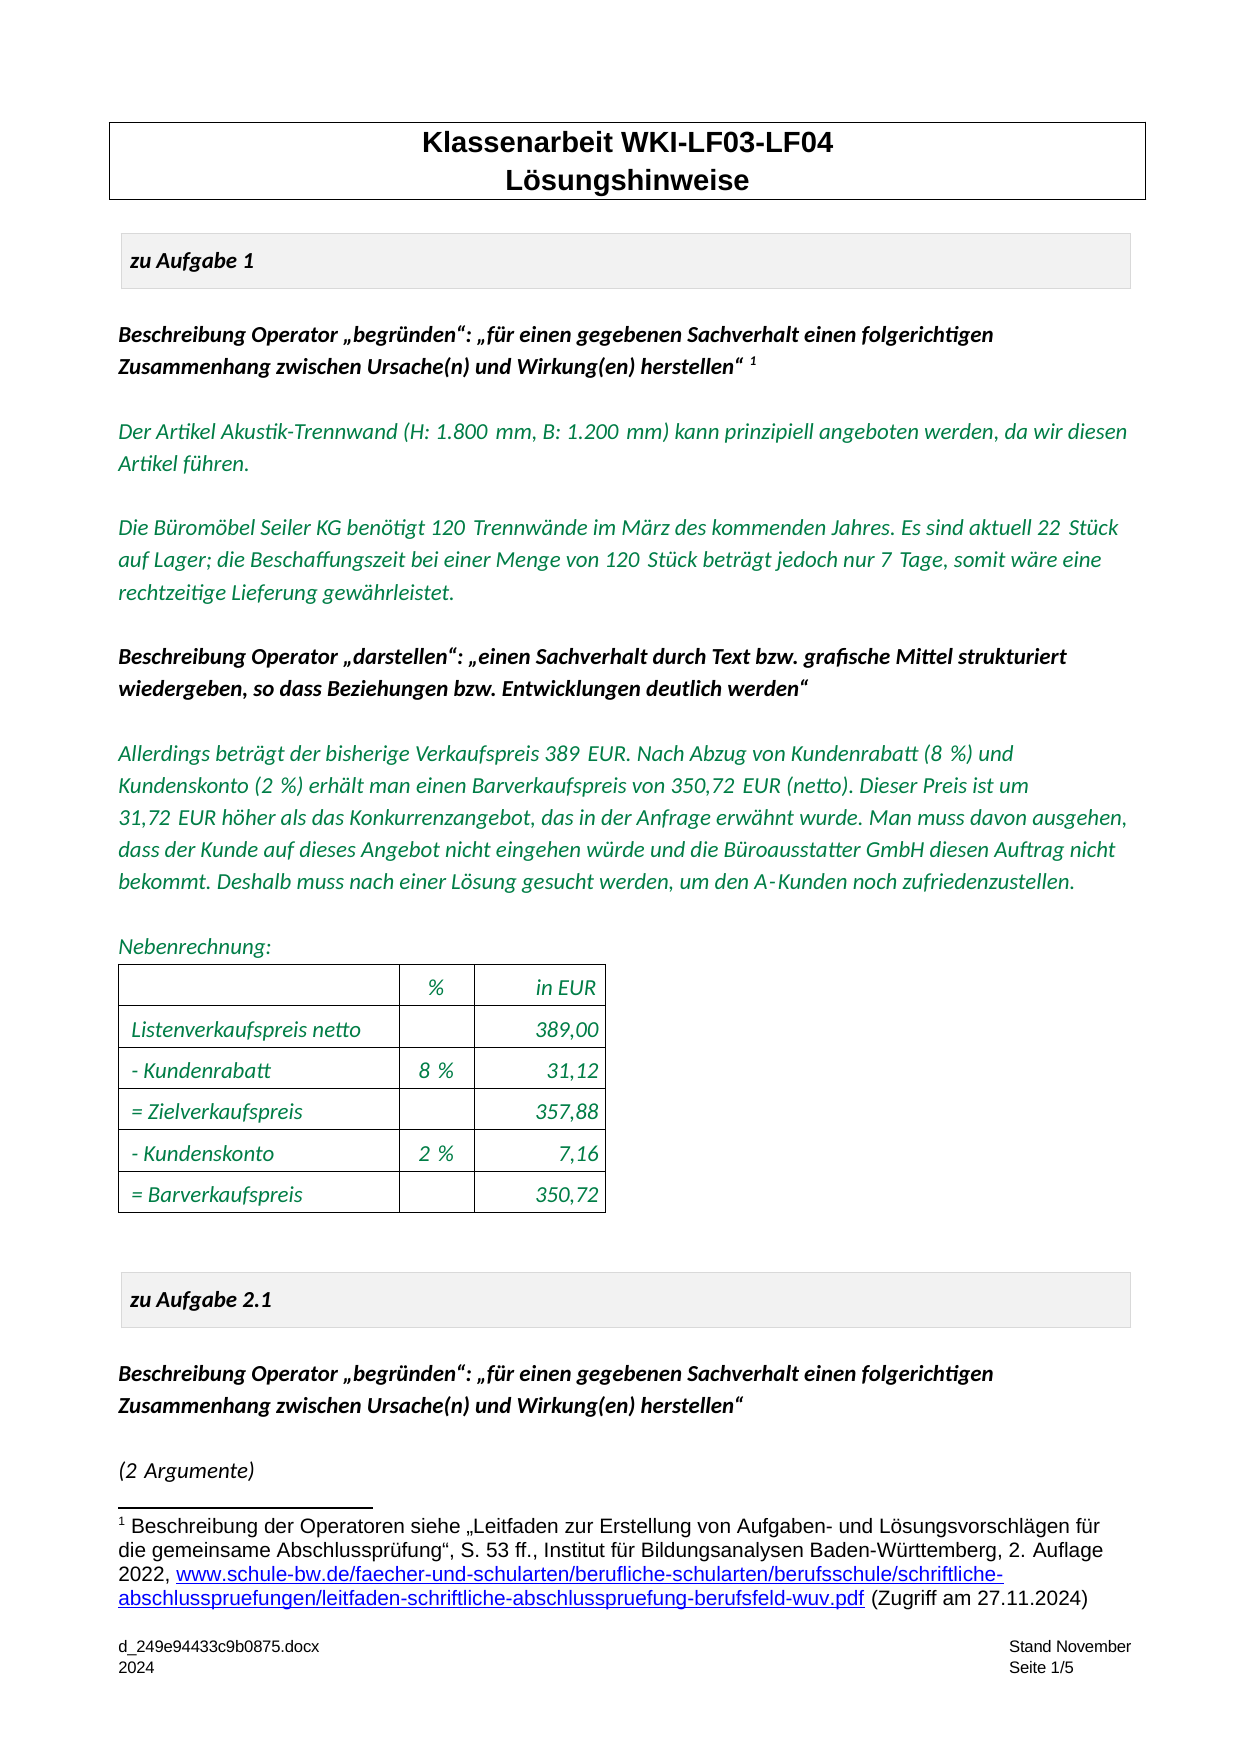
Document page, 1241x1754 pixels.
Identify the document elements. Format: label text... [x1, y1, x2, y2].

text zu Aufgabe 1 [122, 234, 1130, 288]
text Klassenarbeit WKI-LF03-LF04 [110, 123, 1145, 158]
text Beschreibung Operator „begründen“: „für einen gegebenen Sachverhalt einen folgerichtigen Zusammenhang zwischen Ursache(n) und Wirkung(en) herstellen“ [118, 1359, 1134, 1419]
text (2 Argumente) [118, 1456, 1134, 1484]
table_cell 8 % [400, 1048, 474, 1088]
table_cell - Kundenrabatt [119, 1048, 399, 1088]
text Die Büromöbel Seiler KG benötigt 120 Trennwände im März des kommenden Jahres. Es sind aktuell 22 Stück auf Lager; die Beschaffungszeit bei einer Menge von 120 Stück beträgt jedoch nur 7 Tage, somit wäre eine rechtzeitige Lieferung gewährleistet. [118, 513, 1134, 606]
text Der Artikel Akustik-Trennwand (H: 1.800 mm, B: 1.200 mm) kann prinzipiell angeboten werden, da wir diesen Artikel führen. [118, 417, 1134, 477]
table_cell 7,16 [475, 1130, 605, 1171]
table_header % [400, 965, 474, 1005]
table_cell = Zielverkaufspreis [119, 1089, 399, 1129]
text zu Aufgabe 2.1 [122, 1273, 1130, 1327]
text Beschreibung Operator „begründen“: „für einen gegebenen Sachverhalt einen folgerichtigen Zusammenhang zwischen Ursache(n) und Wirkung(en) herstellen“ [118, 320, 1134, 380]
table_cell 357,88 [475, 1089, 605, 1129]
table_cell 2 % [400, 1130, 474, 1171]
table_cell - Kundenskonto [119, 1130, 399, 1171]
text Beschreibung Operator „darstellen“: „einen Sachverhalt durch Text bzw. grafische Mittel strukturiert wiedergeben, so dass Beziehungen bzw. Entwicklungen deutlich werden“ [118, 642, 1134, 702]
table_cell [400, 1006, 474, 1047]
table_cell = Barverkaufspreis [119, 1172, 399, 1212]
table_header in EUR [475, 965, 605, 1005]
table_cell [400, 1172, 474, 1212]
table_cell [400, 1089, 474, 1129]
text Lösungshinweise [110, 160, 1145, 199]
text Allerdings beträgt der bisherige Verkaufspreis 389 EUR. Nach Abzug von Kundenrabatt (8 %) und Kundenskonto (2 %) erhält man einen Barverkaufspreis von 350,72 EUR (netto). Dieser Preis ist um 31,72 EUR höher als das Konkurrenzangebot, das in der Anfrage erwähnt wurde. Man muss davon ausgehen, dass der Kunde auf dieses Angebot nicht eingehen würde und die Büroausstatter GmbH diesen Auftrag nicht bekommt. Deshalb muss nach einer Lösung gesucht werden, um den A-Kunden noch zufriedenzustellen. [118, 739, 1134, 895]
table_header [119, 965, 399, 1005]
text Nebenrechnung: [118, 932, 1134, 960]
table_cell Listenverkaufspreis netto [119, 1006, 399, 1047]
table_cell 31,12 [475, 1048, 605, 1088]
table_cell 350,72 [475, 1172, 605, 1212]
table_cell 389,00 [475, 1006, 605, 1047]
